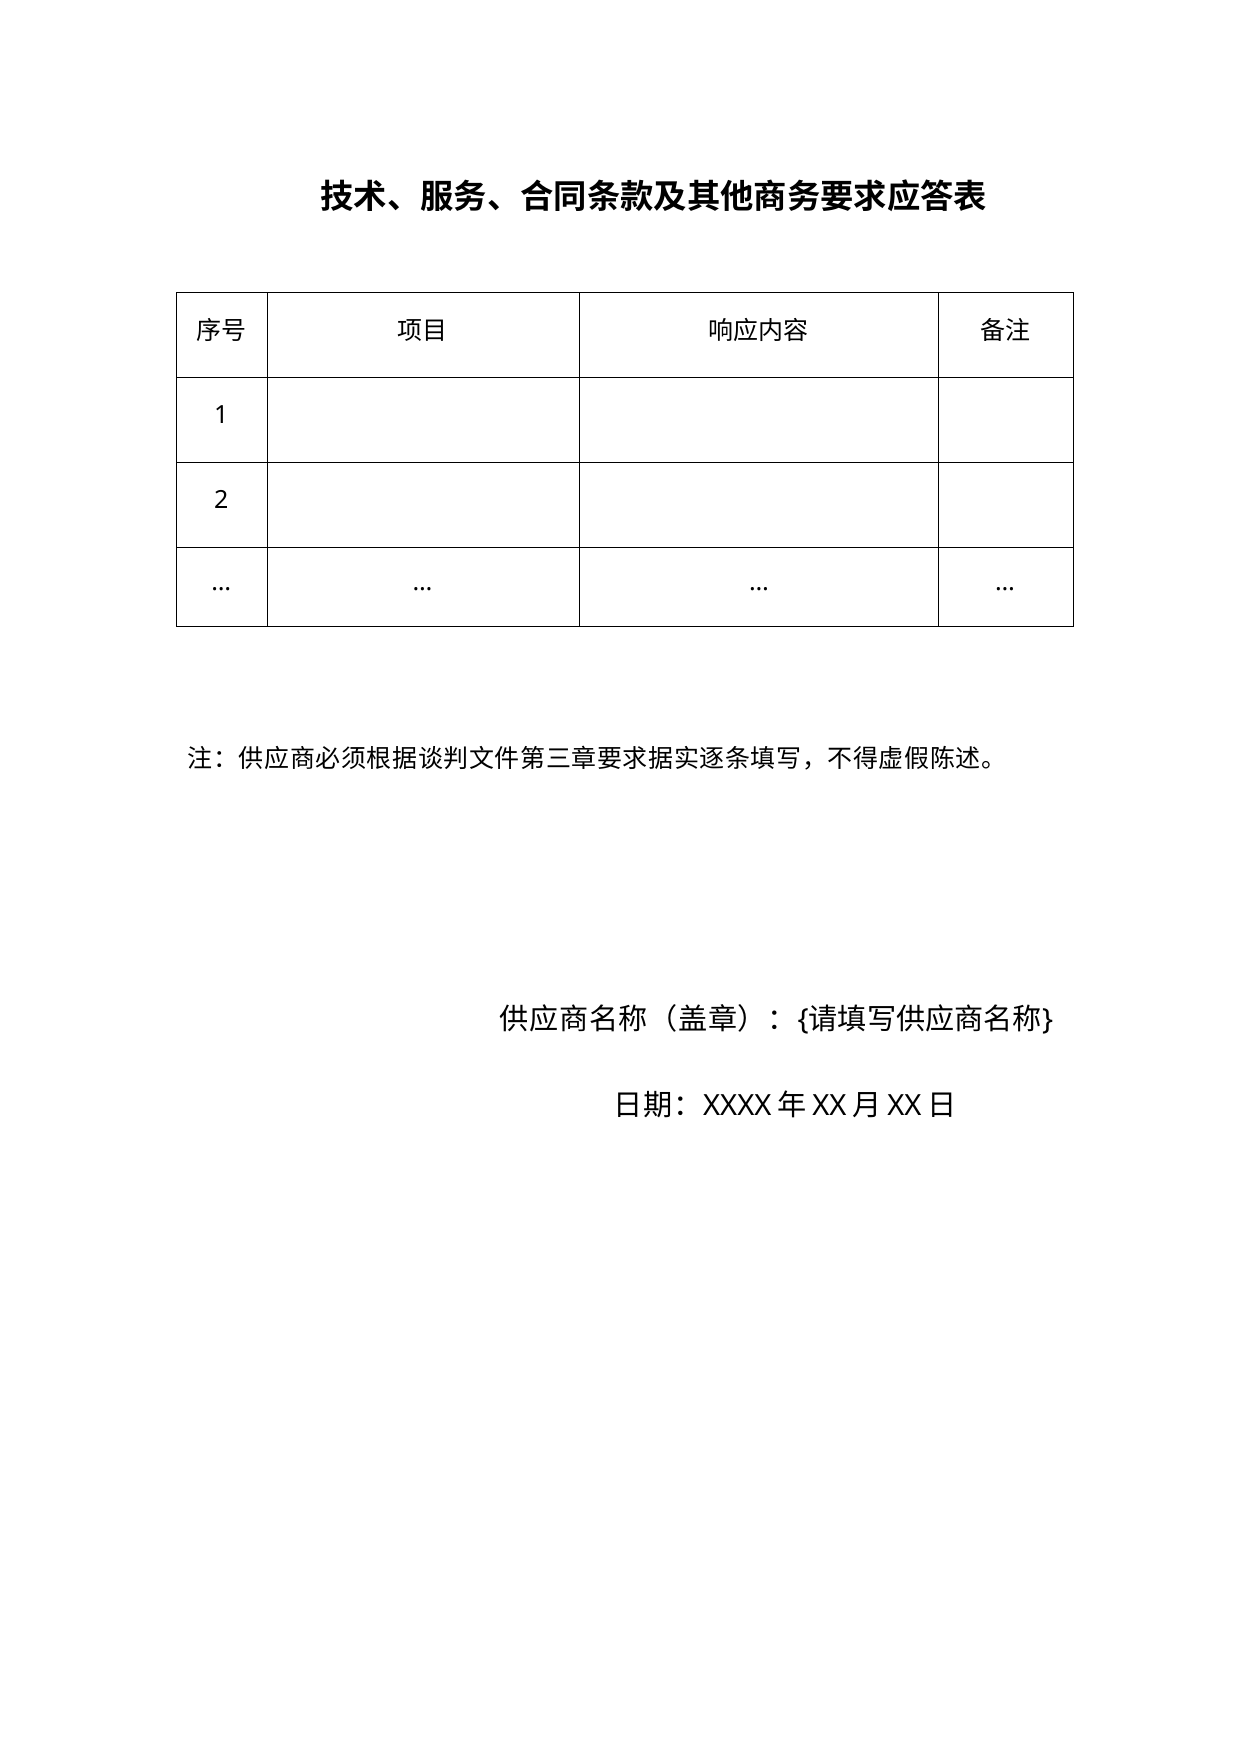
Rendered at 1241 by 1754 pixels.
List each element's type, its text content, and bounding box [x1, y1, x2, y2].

table_cell … [580, 548, 938, 626]
text 供应商名称（盖章）：{请填写供应商名称} [187, 984, 1053, 1049]
table_cell [939, 378, 1073, 462]
table_cell [580, 378, 938, 462]
table_header 序号 [177, 293, 267, 377]
text 技术、服务、合同条款及其他商务要求应答表 [187, 162, 1053, 227]
table_cell [268, 378, 579, 462]
table_cell [268, 463, 579, 547]
table_cell 1 [177, 378, 267, 462]
table_cell [939, 463, 1073, 547]
table_cell … [177, 548, 267, 626]
table_header 备注 [939, 293, 1073, 377]
table_cell … [939, 548, 1073, 626]
table_header 项目 [268, 293, 579, 377]
table_cell … [268, 548, 579, 626]
text 日期：XXXX年XX月XX日 [537, 1071, 1053, 1136]
table_cell 2 [177, 463, 267, 547]
table_cell [580, 463, 938, 547]
text 注：供应商必须根据谈判文件第三章要求据实逐条填写，不得虚假陈述。 [187, 724, 1053, 789]
table_header 响应内容 [580, 293, 938, 377]
